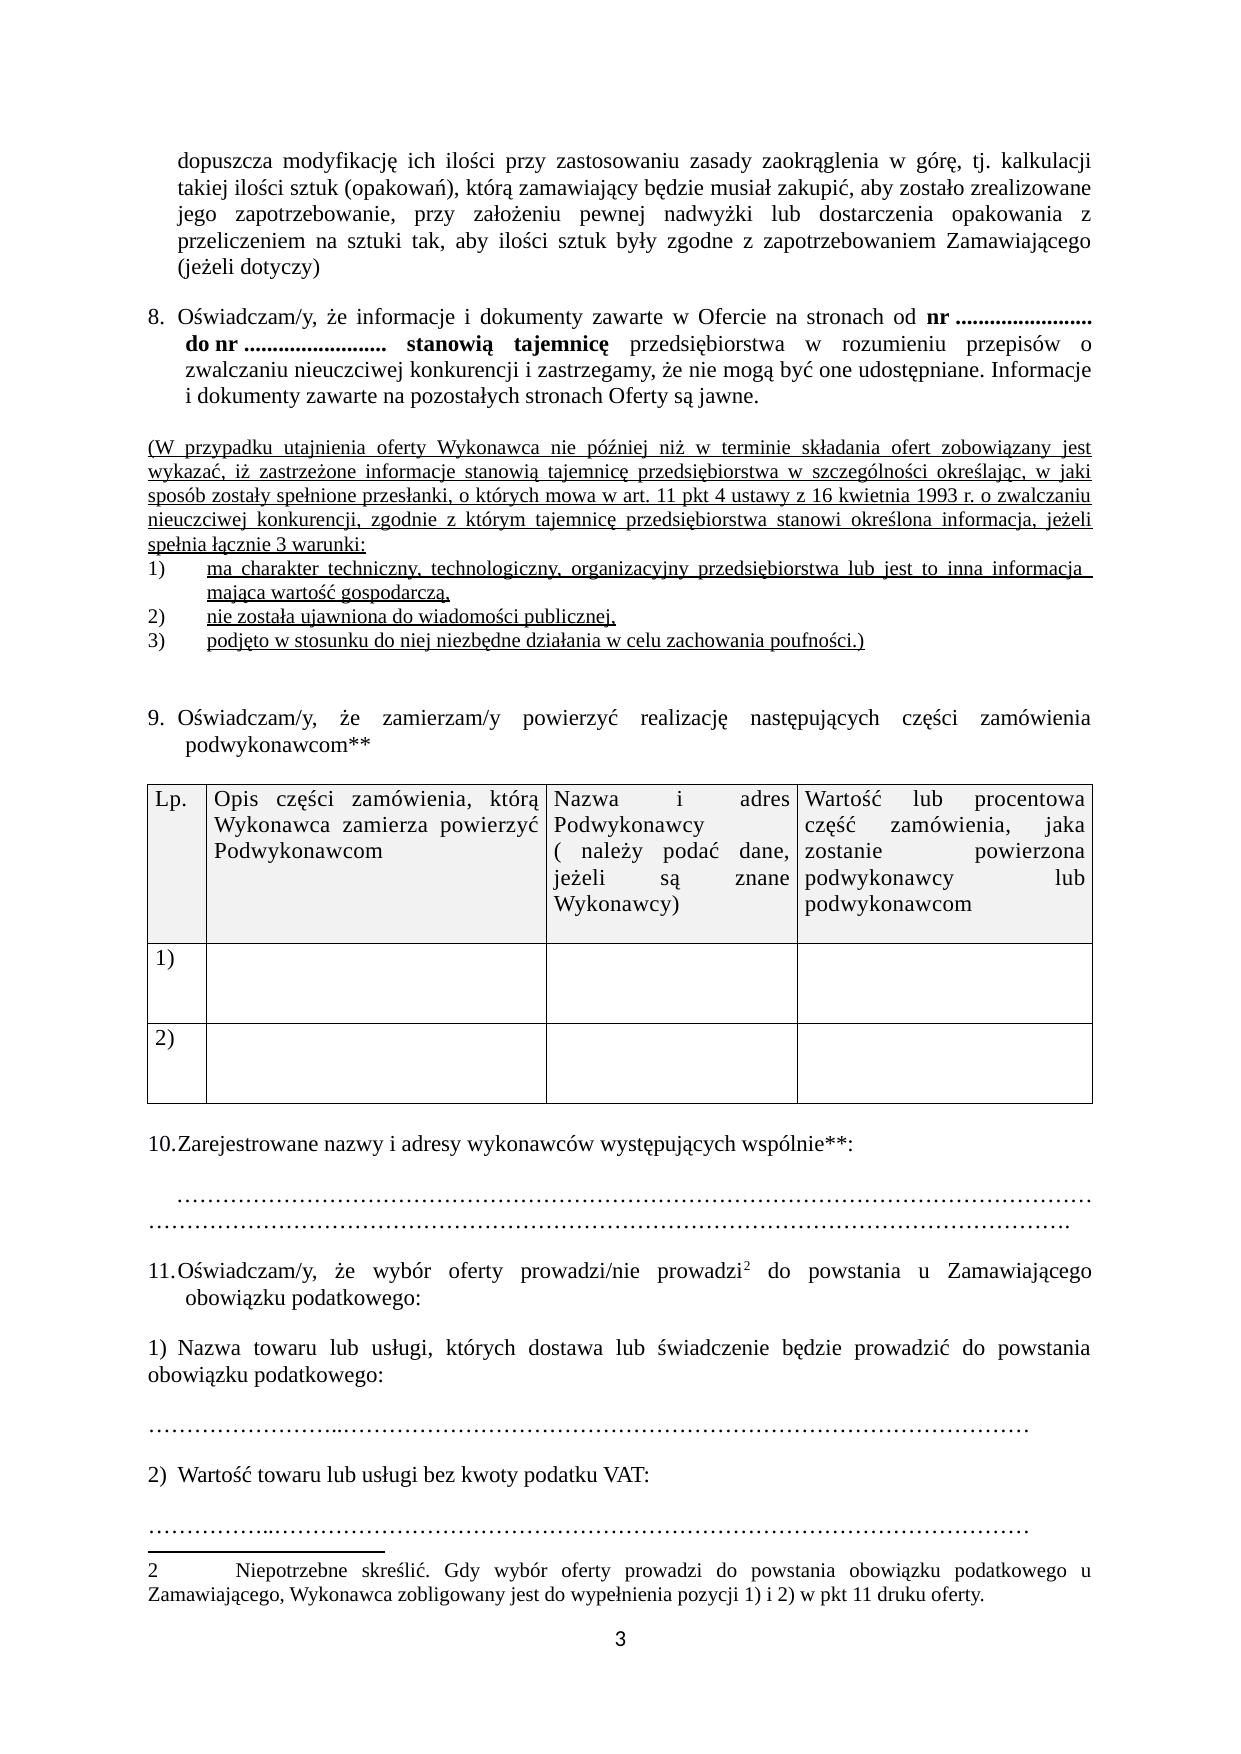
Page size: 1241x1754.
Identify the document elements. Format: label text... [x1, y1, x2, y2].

table_header Nazwa i adres Podwykonawcy ( należy podać dane, jeżeli są znane Wykonawcy) [547, 785, 797, 943]
list Oświadczam/y, że wybór oferty prowadzi/nie prowadzi do powstania u Zamawiającego obowiązku podatkowego: [148, 1257, 1093, 1310]
table_header Lp. [148, 785, 206, 943]
table_cell 1) [148, 944, 206, 1023]
text (W przypadku utajnienia oferty Wykonawca nie później niż w terminie składania ofert zobowiązany jest wykazać, iż zastrzeżone informacje stanowią tajemnicę przedsiębiorstwa w szczególności określając, w jaki sposób zostały spełnione przesłanki, o których mowa w art. 11 pkt 4 ustawy z 16 kwietnia 1993 r. o zwalczaniu nieuczciwej konkurencji, zgodnie z którym tajemnicę przedsiębiorstwa stanowi określona informacja, jeżeli spełnia łącznie 3 warunki: [148, 435, 1093, 528]
list podjęto w stosunku do niej niezbędne działania w celu zachowania poufności.) [148, 628, 1093, 652]
table_cell [798, 1024, 1092, 1103]
table_cell [547, 944, 797, 1023]
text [177, 148, 1093, 279]
list Nazwa towaru lub usługi, których dostawa lub świadczenie będzie prowadzić do powstania obowiązku podatkowego: [148, 1334, 1093, 1387]
table_header Wartość lub procentowa część zamówienia, jaka zostanie powierzona podwykonawcy lub podwykonawcom [798, 785, 1092, 943]
list Oświadczam/y, że informacje i dokumenty zawarte w Ofercie na stronach od nr ........................ do nr ......................... stanowią tajemnicę przedsiębiorstwa w rozumieniu przepisów o zwalczaniu nieuczciwej konkurencji i zastrzegamy, że nie mogą być one udostępniane. Informacje i dokumenty zawarte na pozostałych stronach Oferty są jawne. [148, 303, 1093, 409]
table_cell [547, 1024, 797, 1103]
list Zarejestrowane nazwy i adresy wykonawców występujących wspólnie**: [148, 1130, 1093, 1157]
table_header Opis części zamówienia, którą Wykonawca zamierza powierzyć Podwykonawcom [207, 785, 546, 943]
table_cell [207, 1024, 546, 1103]
text ……………………..……………………………………………………………………………… [148, 1411, 1093, 1437]
table_cell [207, 944, 546, 1023]
text ……………………………………………………………………………………………………………………………………………………………………………………………………………………. [148, 1181, 1093, 1233]
list Wartość towaru lub usługi bez kwoty podatku VAT: [148, 1461, 1093, 1488]
list ma charakter techniczny, technologiczny, organizacyjny przedsiębiorstwa lub jest to inna informacja mająca wartość gospodarczą, [148, 556, 1093, 604]
list nie została ujawniona do wiadomości publicznej, [148, 604, 1093, 628]
list Oświadczam/y, że zamierzam/y powierzyć realizację następujących części zamówienia podwykonawcom** [148, 704, 1093, 757]
table_cell 2) [148, 1024, 206, 1103]
table_cell [798, 944, 1092, 1023]
text ……………..……………………………………………………………………………………… [148, 1512, 1093, 1538]
